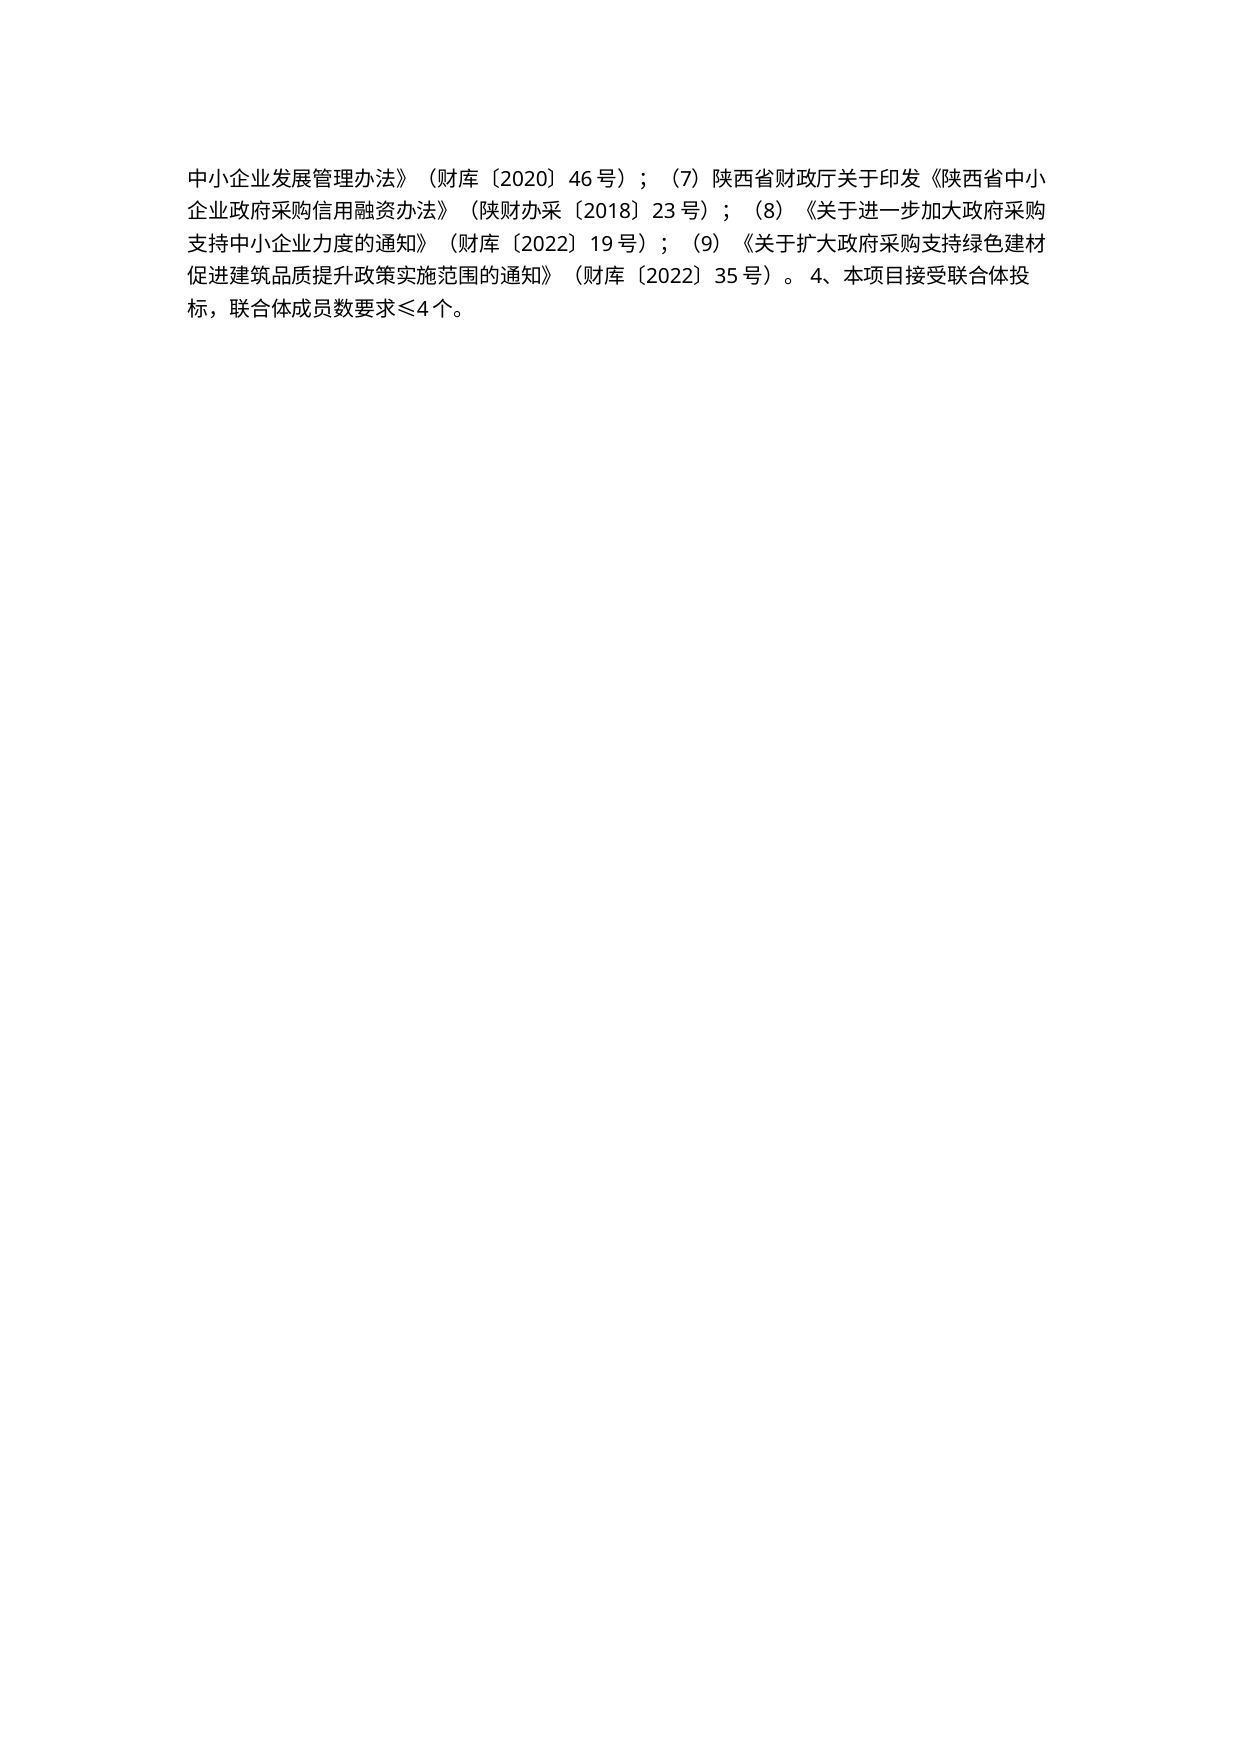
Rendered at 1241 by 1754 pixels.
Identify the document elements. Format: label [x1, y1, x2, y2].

text [187, 162, 1053, 324]
